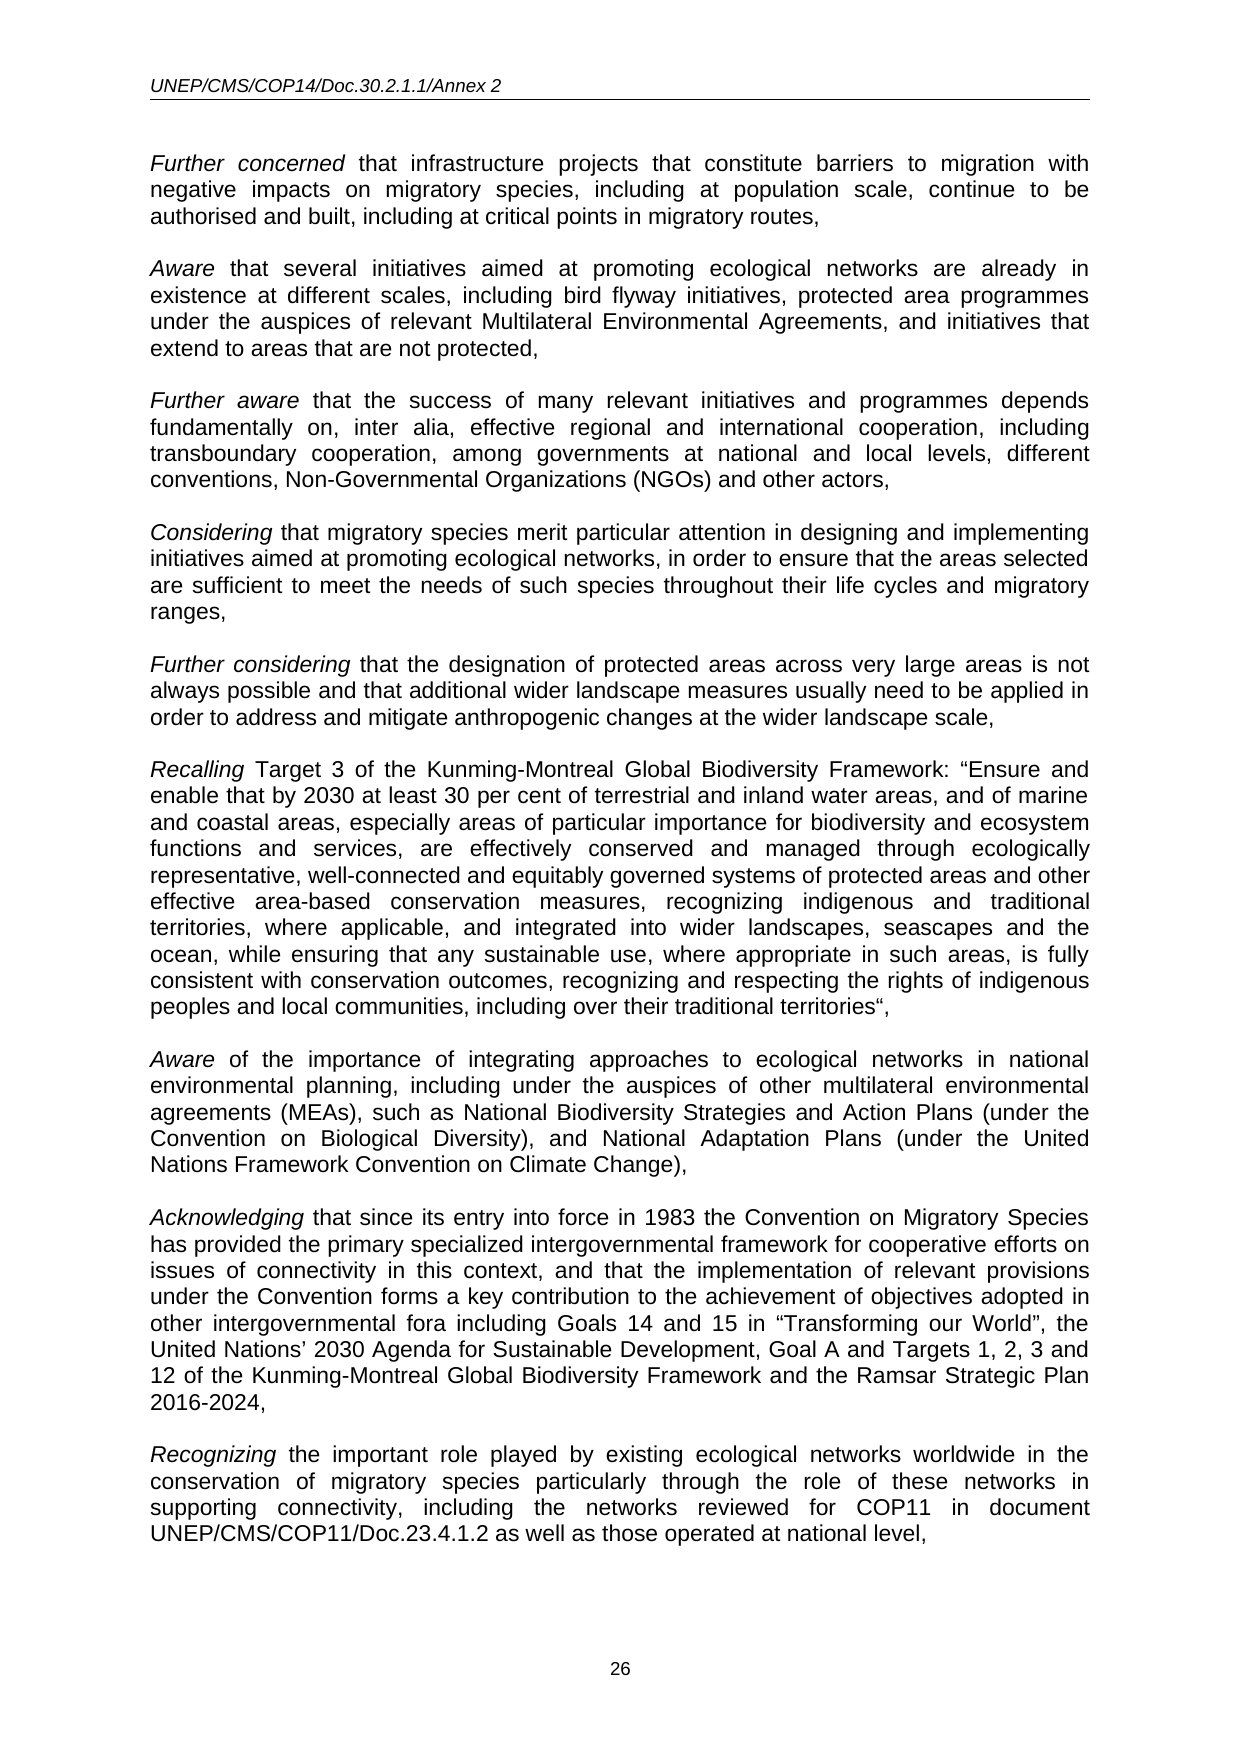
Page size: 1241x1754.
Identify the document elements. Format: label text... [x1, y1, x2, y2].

text Acknowledging that since its entry into force in 1983 the Convention on Migratory Species has provided the primary specialized intergovernmental framework for cooperative efforts on issues of connectivity in this context, and that the implementation of relevant provisions under the Convention forms a key contribution to the achievement of objectives adopted in other intergovernmental fora including Goals 14 and 15 in “Transforming our World”, the United Nations’ 2030 Agenda for Sustainable Development, Goal A and Targets 1, 2, 3 and 12 of the Kunming-Montreal Global Biodiversity Framework and the Ramsar Strategic Plan 2016-2024, [150, 1204, 1090, 1415]
text Aware of the importance of integrating approaches to ecological networks in national environmental planning, including under the auspices of other multilateral environmental agreements (MEAs), such as National Biodiversity Strategies and Action Plans (under the Convention on Biological Diversity), and National Adaptation Plans (under the United Nations Framework Convention on Climate Change), [150, 1046, 1090, 1178]
text Aware that several initiatives aimed at promoting ecological networks are already in existence at different scales, including bird flyway initiatives, protected area programmes under the auspices of relevant Multilateral Environmental Agreements, and initiatives that extend to areas that are not protected, [150, 255, 1090, 361]
text Further concerned that infrastructure projects that constitute barriers to migration with negative impacts on migratory species, including at population scale, continue to be authorised and built, including at critical points in migratory routes, [150, 150, 1090, 229]
text Considering that migratory species merit particular attention in designing and implementing initiatives aimed at promoting ecological networks, in order to ensure that the areas selected are sufficient to meet the needs of such species throughout their life cycles and migratory ranges, [150, 519, 1090, 624]
text Recognizing the important role played by existing ecological networks worldwide in the conservation of migratory species particularly through the role of these networks in supporting connectivity, including the networks reviewed for COP11 in document UNEP/CMS/COP11/Doc.23.4.1.2 as well as those operated at national level, [150, 1441, 1090, 1547]
text Further considering that the designation of protected areas across very large areas is not always possible and that additional wider landscape measures usually need to be applied in order to address and mitigate anthropogenic changes at the wider landscape scale, [150, 651, 1090, 730]
text Further aware that the success of many relevant initiatives and programmes depends fundamentally on, inter alia, effective regional and international cooperation, including transboundary cooperation, among governments at national and local levels, different conventions, Non-Governmental Organizations (NGOs) and other actors, [150, 387, 1090, 493]
text Recalling Target 3 of the Kunming-Montreal Global Biodiversity Framework: “Ensure and enable that by 2030 at least 30 per cent of terrestrial and inland water areas, and of marine and coastal areas, especially areas of particular importance for biodiversity and ecosystem functions and services, are effectively conserved and managed through ecologically representative, well-connected and equitably governed systems of protected areas and other effective area-based conservation measures, recognizing indigenous and traditional territories, where applicable, and integrated into wider landscapes, seascapes and the ocean, while ensuring that any sustainable use, where appropriate in such areas, is fully consistent with conservation outcomes, recognizing and respecting the rights of indigenous peoples and local communities, including over their traditional territories“, [150, 756, 1090, 1020]
